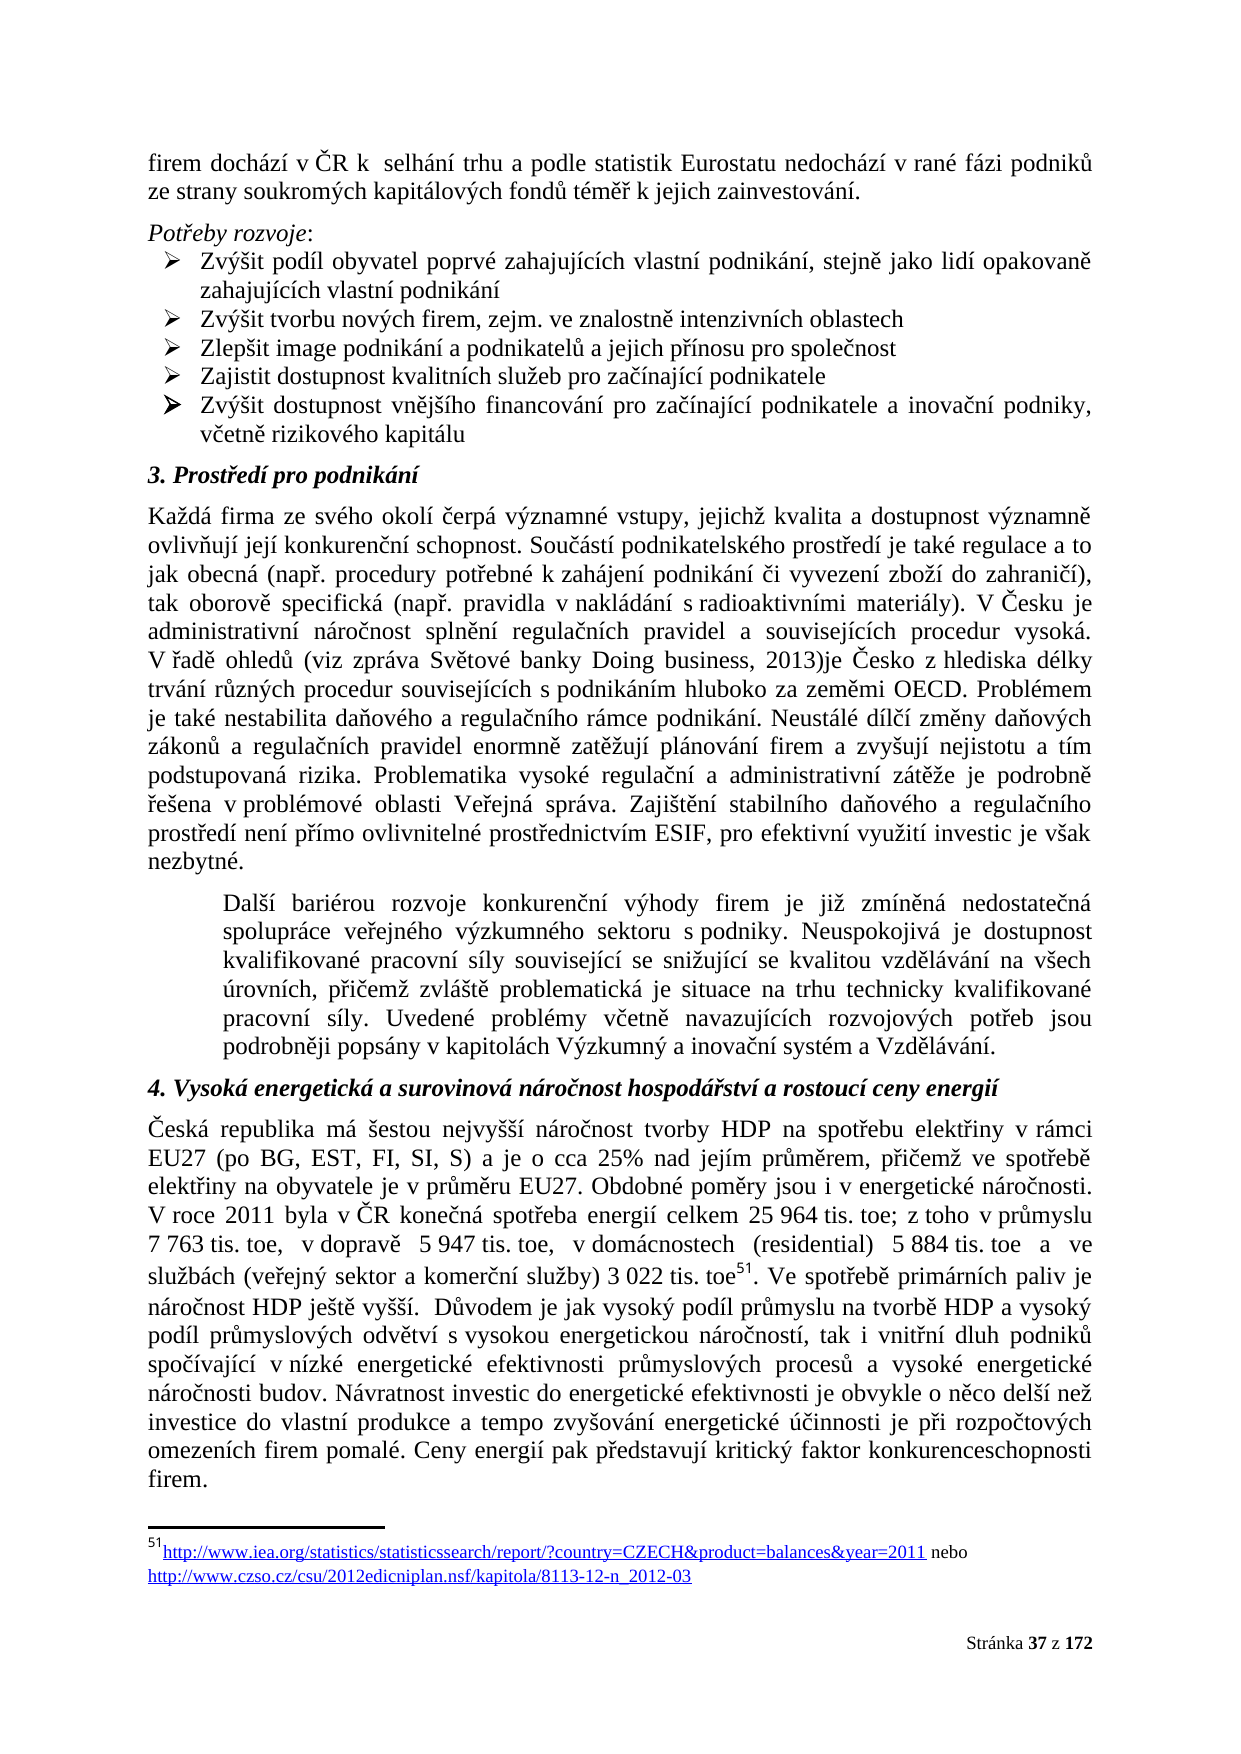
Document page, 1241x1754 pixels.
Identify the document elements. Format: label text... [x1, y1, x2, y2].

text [148, 148, 1092, 205]
text Potřeby rozvoje: [148, 218, 1092, 246]
list Zvýšit dostupnost vnějšího financování pro začínající podnikatele a inovační podniky, včetně rizikového kapitálu [162, 390, 1092, 448]
text Česká republika má šestou nejvyšší náročnost tvorby HDP na spotřebu elektřiny v rámci EU27 (po BG, EST, FI, SI, S) a je o cca 25% nad jejím průměrem, přičemž ve spotřebě elektřiny na obyvatele je v průměru EU27. Obdobné poměry jsou i v energetické náročnosti. V roce 2011 byla v ČR konečná spotřeba energií celkem 25 964 tis. toe; z toho v průmyslu 7 763 tis. toe, v dopravě 5 947 tis. toe, v domácnostech (residential) 5 884 tis. toe a ve službách (veřejný sektor a komerční služby) 3 022 tis. toe. Ve spotřebě primárních paliv je náročnost HDP ještě vyšší. Důvodem je jak vysoký podíl průmyslu na tvorbě HDP a vysoký podíl průmyslových odvětví s vysokou energetickou náročností, tak i vnitřní dluh podniků spočívající v nízké energetické efektivnosti průmyslových procesů a vysoké energetické náročnosti budov. Návratnost investic do energetické efektivnosti je obvykle o něco delší než investice do vlastní produkce a tempo zvyšování energetické účinnosti je při rozpočtových omezeních firem pomalé. Ceny energií pak představují kritický faktor konkurenceschopnosti firem. [148, 1114, 1092, 1493]
text 3. Prostředí pro podnikání [148, 460, 1092, 489]
text 4. Vysoká energetická a surovinová náročnost hospodářství a rostoucí ceny energií [148, 1073, 1092, 1101]
text Každá firma ze svého okolí čerpá významné vstupy, jejichž kvalita a dostupnost významně ovlivňují její konkurenční schopnost. Součástí podnikatelského prostředí je také regulace a to jak obecná (např. procedury potřebné k zahájení podnikání či vyvezení zboží do zahraničí), tak oborově specifická (např. pravidla v nakládání s radioaktivními materiály). V Česku je administrativní náročnost splnění regulačních pravidel a souvisejících procedur vysoká. V řadě ohledů (viz zpráva Světové banky Doing business, 2013)je Česko z hlediska délky trvání různých procedur souvisejících s podnikáním hluboko za zeměmi OECD. Problémem je také nestabilita daňového a regulačního rámce podnikání. Neustálé dílčí změny daňových zákonů a regulačních pravidel enormně zatěžují plánování firem a zvyšují nejistotu a tím podstupovaná rizika. Problematika vysoké regulační a administrativní zátěže je podrobně řešena v problémové oblasti Veřejná správa. Zajištění stabilního daňového a regulačního prostředí není přímo ovlivnitelné prostřednictvím ESIF, pro efektivní využití investic je však nezbytné. [148, 501, 1092, 875]
list Zvýšit podíl obyvatel poprvé zahajujících vlastní podnikání, stejně jako lidí opakovaně zahajujících vlastní podnikání [162, 246, 1092, 304]
list Zlepšit image podnikání a podnikatelů a jejich přínosu pro společnost [162, 333, 1092, 361]
list Další bariérou rozvoje konkurenční výhody firem je již zmíněná nedostatečná spolupráce veřejného výzkumného sektoru s podniky. Neuspokojivá je dostupnost kvalifikované pracovní síly související se snižující se kvalitou vzdělávání na všech úrovních, přičemž zvláště problematická je situace na trhu technicky kvalifikované pracovní síly. Uvedené problémy včetně navazujících rozvojových potřeb jsou podrobněji popsány v kapitolách Výzkumný a inovační systém a Vzdělávání. [223, 888, 1092, 1060]
list Zajistit dostupnost kvalitních služeb pro začínající podnikatele [162, 361, 1092, 390]
list Zvýšit tvorbu nových firem, zejm. ve znalostně intenzivních oblastech [162, 304, 1092, 333]
